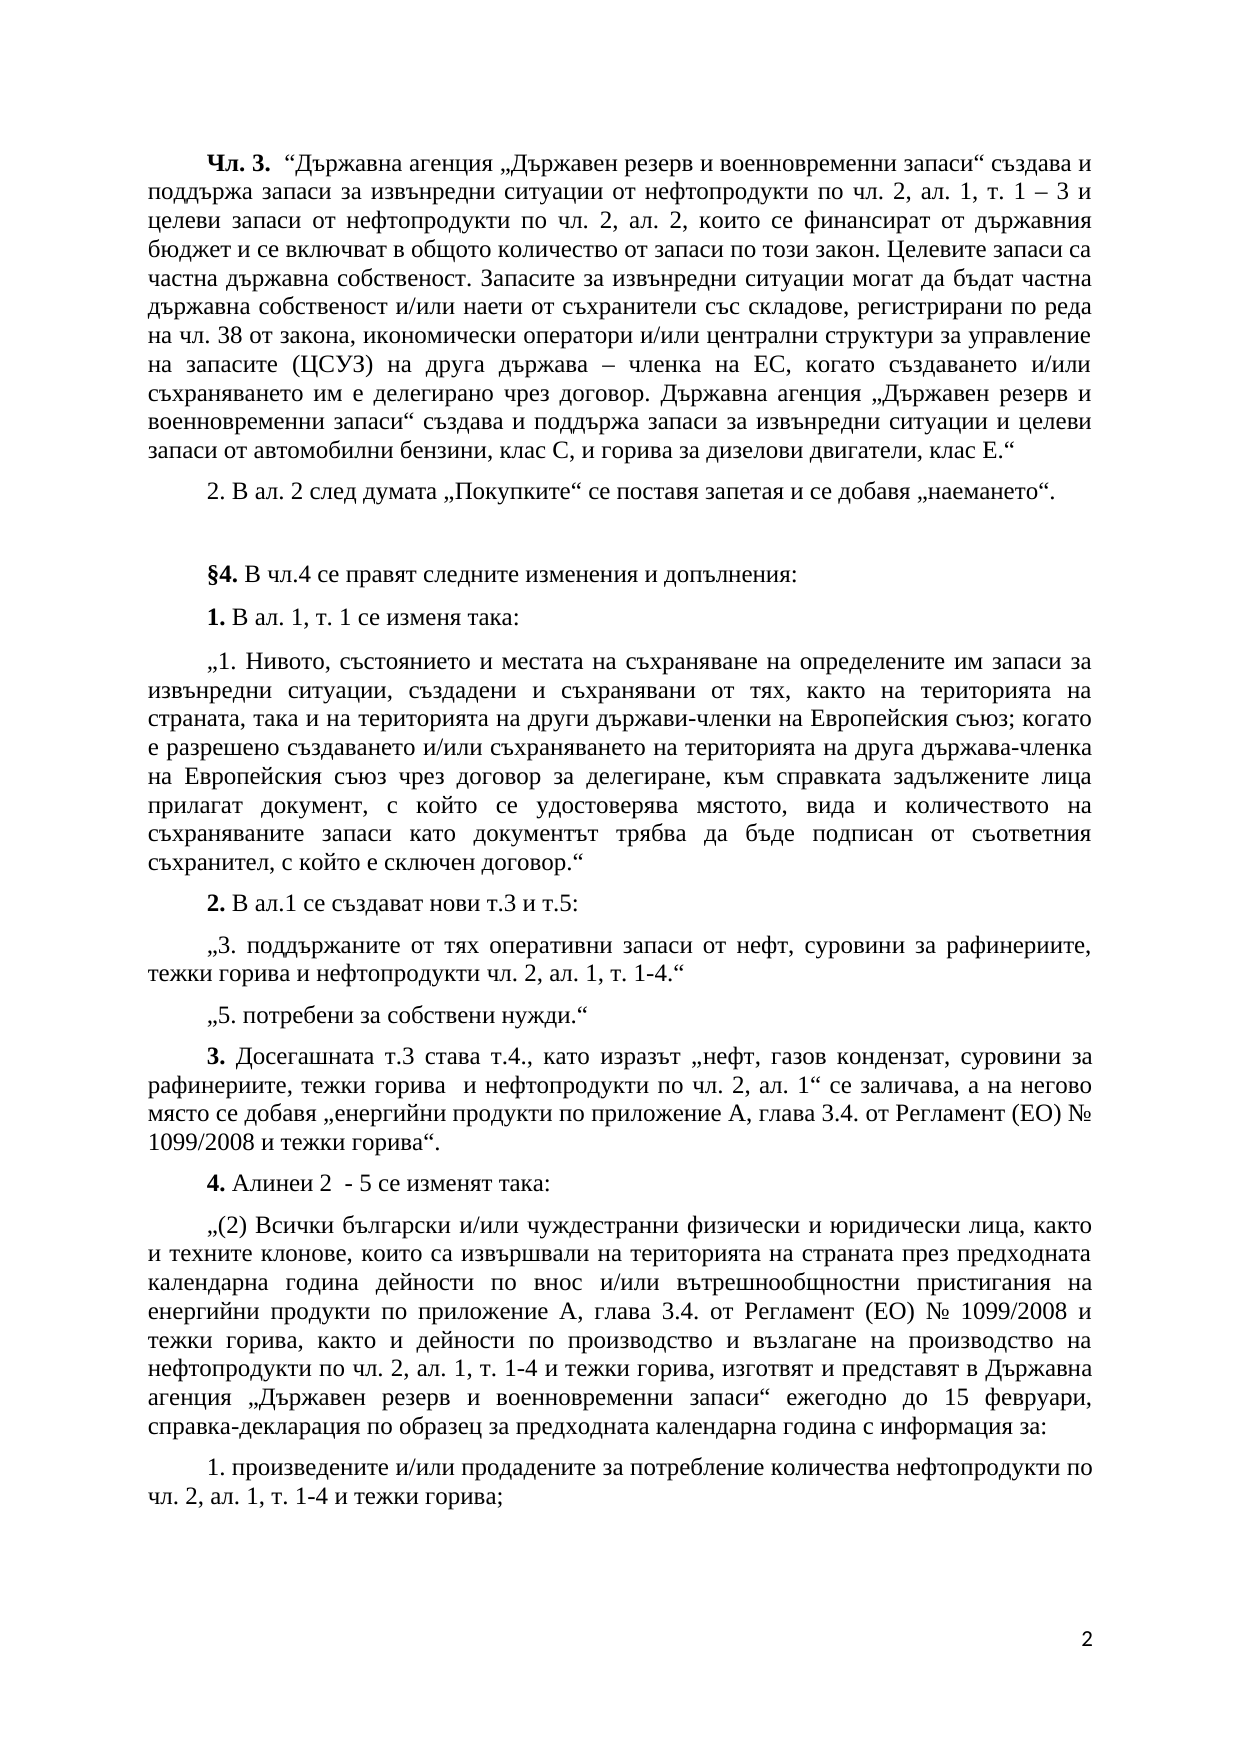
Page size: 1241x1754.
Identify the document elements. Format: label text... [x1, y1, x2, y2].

text „1. Нивото, състоянието и местата на съхраняване на определените им запаси за извънредни ситуации, създадени и съхранявани от тях, както на територията на страната, така и на територията на други държави-членки на Европейския съюз; когато е разрешено създаването и/или съхраняването на територията на друга държава-членка на Европейския съюз чрез договор за делегиране, към справката задължените лица прилагат документ, с който се удостоверява мястото, вида и количеството на съхраняваните запаси като документът трябва да бъде подписан от съответния съхранител, с който е сключен договор.“ [148, 646, 1093, 876]
text „(2) Всички български и/или чуждестранни физически и юридически лица, както и техните клонове, които са извършвали на територията на страната през предходната календарна година дейности по внос и/или вътрешнообщностни пристигания на енергийни продукти по приложение А, глава 3.4. от Регламент (ЕО) № 1099/2008 и тежки горива, както и дейности по производство и възлагане на производство на нефтопродукти по чл. 2, ал. 1, т. 1-4 и тежки горива, изготвят и представят в Държавна агенция „Държавен резерв и военновременни запаси“ ежегодно до 15 февруари, справка-декларация по образец за предходната календарна година с информация за: [148, 1210, 1093, 1440]
text 2. В ал. 2 след думата „Покупките“ се поставя запетая и се добавя „наемането“. [148, 476, 1093, 505]
text 1. произведените и/или продадените за потребление количества нефтопродукти по чл. 2, ал. 1, т. 1-4 и тежки горива; [148, 1452, 1093, 1510]
text Чл. 3. “Държавна агенция „Държавен резерв и военновременни запаси“ създава и поддържа запаси за извънредни ситуации от нефтопродукти по чл. 2, ал. 1, т. 1 – 3 и целеви запаси от нефтопродукти по чл. 2, ал. 2, които се финансират от държавния бюджет и се включват в общото количество от запаси по този закон. Целевите запаси са частна държавна собственост. Запасите за извънредни ситуации могат да бъдат частна държавна собственост и/или наети от съхранители със складове, регистрирани по реда на чл. 38 от закона, икономически оператори и/или централни структури за управление на запасите (ЦСУЗ) на друга държава – членка на ЕС, когато създаването и/или съхраняването им е делегирано чрез договор. Държавна агенция „Държавен резерв и военновременни запаси“ създава и поддържа запаси за извънредни ситуации и целеви запаси от автомобилни бензини, клас С, и горива за дизелови двигатели, клас Е.“ [148, 148, 1093, 464]
text 3. Досегашната т.3 става т.4., като изразът „нефт, газов кондензат, суровини за рафинериите, тежки горива и нефтопродукти по чл. 2, ал. 1“ се заличава, а на негово място се добавя „енергийни продукти по приложение А, глава 3.4. от Регламент (ЕО) № 1099/2008 и тежки горива“. [148, 1041, 1093, 1156]
text 4. Алинеи 2 - 5 се изменят така: [148, 1168, 1093, 1197]
text §4. В чл.4 се правят следните изменения и допълнения: [148, 559, 1093, 588]
text „5. потребени за собствени нужди.“ [148, 1000, 1093, 1028]
text 1. В ал. 1, т. 1 се изменя така: [148, 602, 1093, 631]
text 2. В ал.1 се създават нови т.3 и т.5: [148, 888, 1093, 917]
text „3. поддържаните от тях оперативни запаси от нефт, суровини за рафинериите, тежки горива и нефтопродукти чл. 2, ал. 1, т. 1-4.“ [148, 930, 1093, 987]
